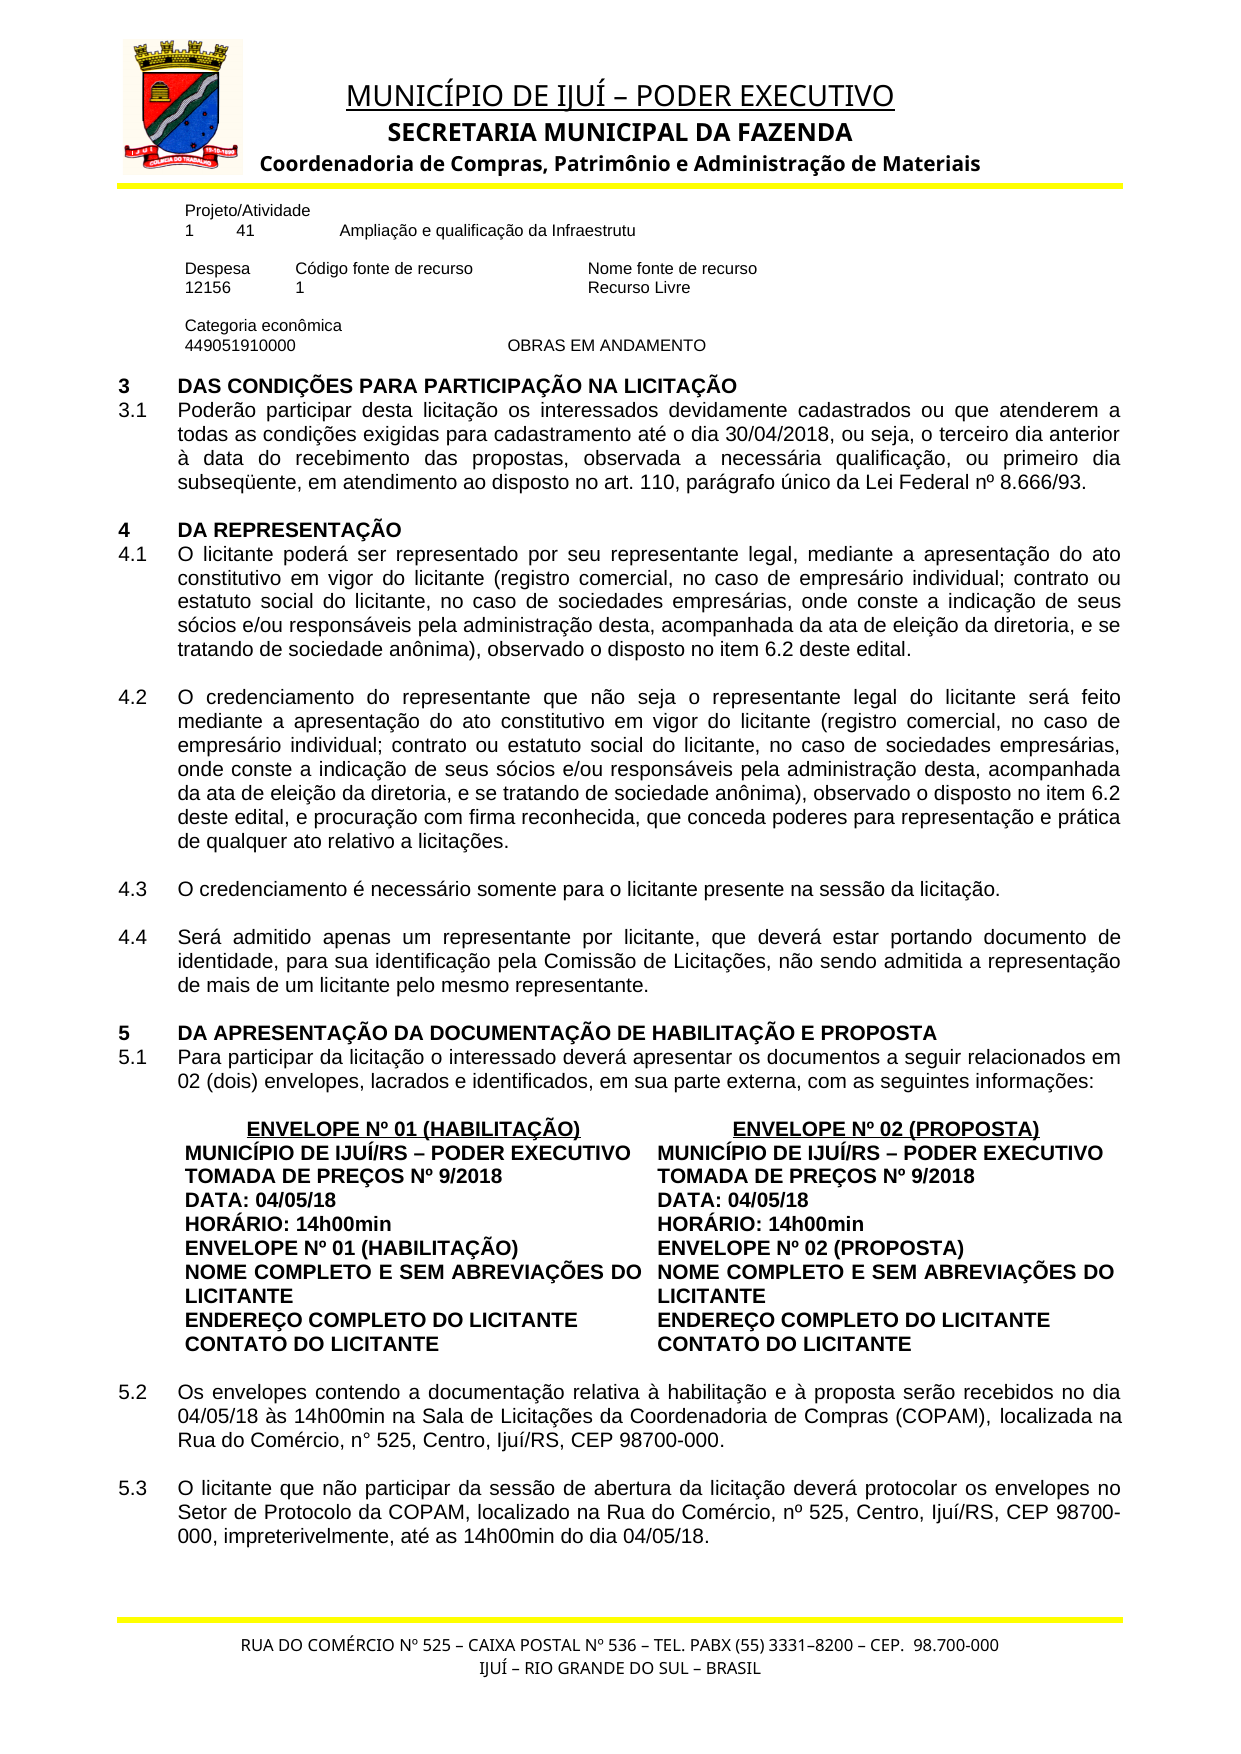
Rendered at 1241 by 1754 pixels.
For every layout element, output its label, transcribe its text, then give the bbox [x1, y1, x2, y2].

list O licitante que não participar da sessão de abertura da licitação deverá protocolar os envelopes no Setor de Protocolo da COPAM, localizado na Rua do Comércio, nº 525, Centro, Ijuí/RS, CEP 98700-000, impreterivelmente, até as 14h00min do dia 04/05/18. [118, 1476, 1122, 1548]
table_cell 41 [229, 220, 332, 239]
table_cell 449051910000 [177, 335, 500, 354]
table_cell Recurso Livre [580, 278, 1122, 297]
list O licitante poderá ser representado por seu representante legal, mediante a apresentação do ato constitutivo em vigor do licitante (registro comercial, no caso de empresário individual; contrato ou estatuto social do licitante, no caso de sociedades empresárias, onde conste a indicação de seus sócios e/ou responsáveis pela administração desta, acompanhada da ata de eleição da diretoria, e se tratando de sociedade anônima), observado o disposto no item 6.2 deste edital. [118, 541, 1122, 661]
table_header Despesa [177, 259, 288, 278]
list Os envelopes contendo a documentação relativa à habilitação e à proposta serão recebidos no dia 04/05/18 às 14h00min na Sala de Licitações da Coordenadoria de Compras (COPAM), localizada na Rua do Comércio, n° 525, Centro, Ijuí/RS, CEP 98700-000. [118, 1380, 1122, 1452]
table_cell MUNICÍPIO DE IJUÍ/RS – PODER EXECUTIVO TOMADA DE PREÇOS Nº 9/2018 DATA: 04/05/18 HORÁRIO: 14h00min ENVELOPE Nº 01 (HABILITAÇÃO) NOME COMPLETO E SEM ABREVIAÇÕES DO LICITANTE ENDEREÇO COMPLETO DO LICITANTE CONTATO DO LICITANTE [177, 1140, 650, 1356]
table_cell OBRAS EM ANDAMENTO [500, 335, 1122, 354]
table_cell MUNICÍPIO DE IJUÍ/RS – PODER EXECUTIVO TOMADA DE PREÇOS Nº 9/2018 DATA: 04/05/18 HORÁRIO: 14h00min ENVELOPE Nº 02 (PROPOSTA) NOME COMPLETO E SEM ABREVIAÇÕES DO LICITANTE ENDEREÇO COMPLETO DO LICITANTE CONTATO DO LICITANTE [650, 1140, 1122, 1356]
table_header Categoria econômica [177, 316, 1122, 335]
list DA REPRESENTAÇÃO [118, 517, 1122, 541]
table_header Projeto/Atividade [177, 201, 1122, 220]
list DAS CONDIÇÕES PARA PARTICIPAÇÃO NA LICITAÇÃO [118, 374, 1122, 398]
list O credenciamento é necessário somente para o licitante presente na sessão da licitação. [118, 877, 1122, 901]
table_cell 1 [177, 220, 229, 239]
list DA APRESENTAÇÃO DA DOCUMENTAÇÃO DE HABILITAÇÃO E PROPOSTA [118, 1021, 1122, 1044]
list Para participar da licitação o interessado deverá apresentar os documentos a seguir relacionados em 02 (dois) envelopes, lacrados e identificados, em sua parte externa, com as seguintes informações: [118, 1044, 1122, 1092]
table_cell 1 [288, 278, 580, 297]
list Poderão participar desta licitação os interessados devidamente cadastrados ou que atenderem a todas as condições exigidas para cadastramento até o dia 30/04/2018, ou seja, o terceiro dia anterior à data do recebimento das propostas, observada a necessária qualificação, ou primeiro dia subseqüente, em atendimento ao disposto no art. 110, parágrafo único da Lei Federal nº 8.666/93. [118, 398, 1122, 493]
table_header Código fonte de recurso [288, 259, 580, 278]
list O credenciamento do representante que não seja o representante legal do licitante será feito mediante a apresentação do ato constitutivo em vigor do licitante (registro comercial, no caso de empresário individual; contrato ou estatuto social do licitante, no caso de sociedades empresárias, onde conste a indicação de seus sócios e/ou responsáveis pela administração desta, acompanhada da ata de eleição da diretoria, e se tratando de sociedade anônima), observado o disposto no item 6.2 deste edital, e procuração com firma reconhecida, que conceda poderes para representação e prática de qualquer ato relativo a licitações. [118, 685, 1122, 853]
table_cell 12156 [177, 278, 288, 297]
list Será admitido apenas um representante por licitante, que deverá estar portando documento de identidade, para sua identificação pela Comissão de Licitações, não sendo admitida a representação de mais de um licitante pelo mesmo representante. [118, 925, 1122, 997]
table_header ENVELOPE Nº 02 (PROPOSTA) [650, 1116, 1122, 1140]
table_cell Ampliação e qualificação da Infraestrutu [332, 220, 1122, 239]
picture [122, 39, 243, 175]
table_header ENVELOPE Nº 01 (HABILITAÇÃO) [177, 1116, 650, 1140]
table_header Nome fonte de recurso [580, 259, 1122, 278]
